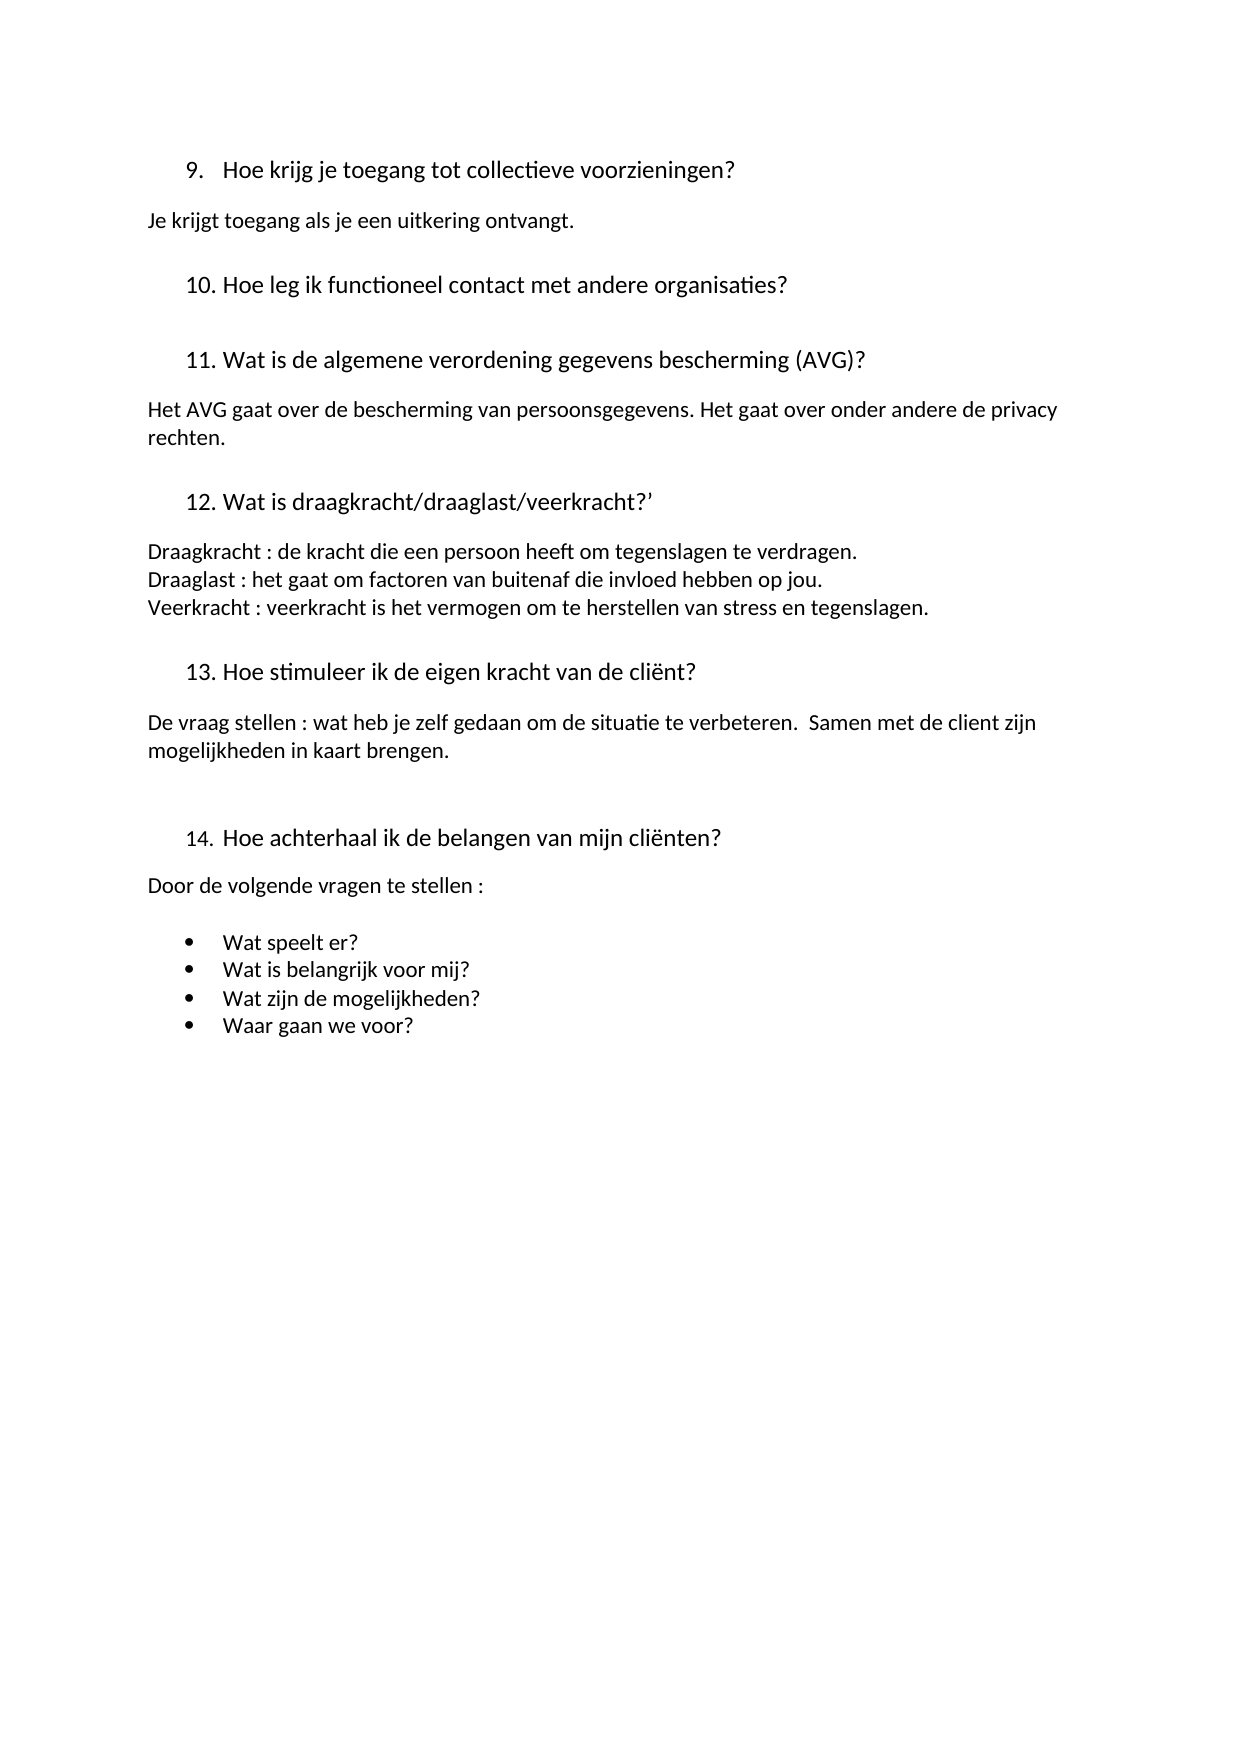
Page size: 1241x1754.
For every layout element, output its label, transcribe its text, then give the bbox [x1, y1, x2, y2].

text De vraag stellen : wat heb je zelf gedaan om de situatie te verbeteren. Samen met de client zijn mogelijkheden in kaart brengen. [148, 708, 1093, 764]
list Wat is de algemene verordening gegevens bescherming (AVG)? [185, 337, 1093, 374]
text Draaglast : het gaat om factoren van buitenaf die invloed hebben op jou. [148, 565, 1093, 593]
list Wat is draagkracht/draaglast/veerkracht?’ [185, 479, 1093, 517]
text Veerkracht : veerkracht is het vermogen om te herstellen van stress en tegenslagen. [148, 593, 1093, 621]
list Wat zijn de mogelijkheden? [185, 984, 1093, 1012]
text Door de volgende vragen te stellen : [148, 872, 1093, 899]
text Het AVG gaat over de bescherming van persoonsgegevens. Het gaat over onder andere de privacy rechten. [148, 395, 1093, 451]
list Hoe achterhaal ik de belangen van mijn cliënten? [185, 822, 1093, 852]
text Draagkracht : de kracht die een persoon heeft om tegenslagen te verdragen. [148, 537, 1093, 565]
list Hoe krijg je toegang tot collectieve voorzieningen? [185, 148, 1093, 185]
list Waar gaan we voor? [185, 1012, 1093, 1040]
list Wat speelt er? [185, 928, 1093, 956]
list Hoe stimuleer ik de eigen kracht van de cliënt? [185, 649, 1093, 687]
text Je krijgt toegang als je een uitkering ontvangt. [148, 206, 1093, 234]
list Hoe leg ik functioneel contact met andere organisaties? [185, 262, 1093, 299]
list Wat is belangrijk voor mij? [185, 956, 1093, 984]
